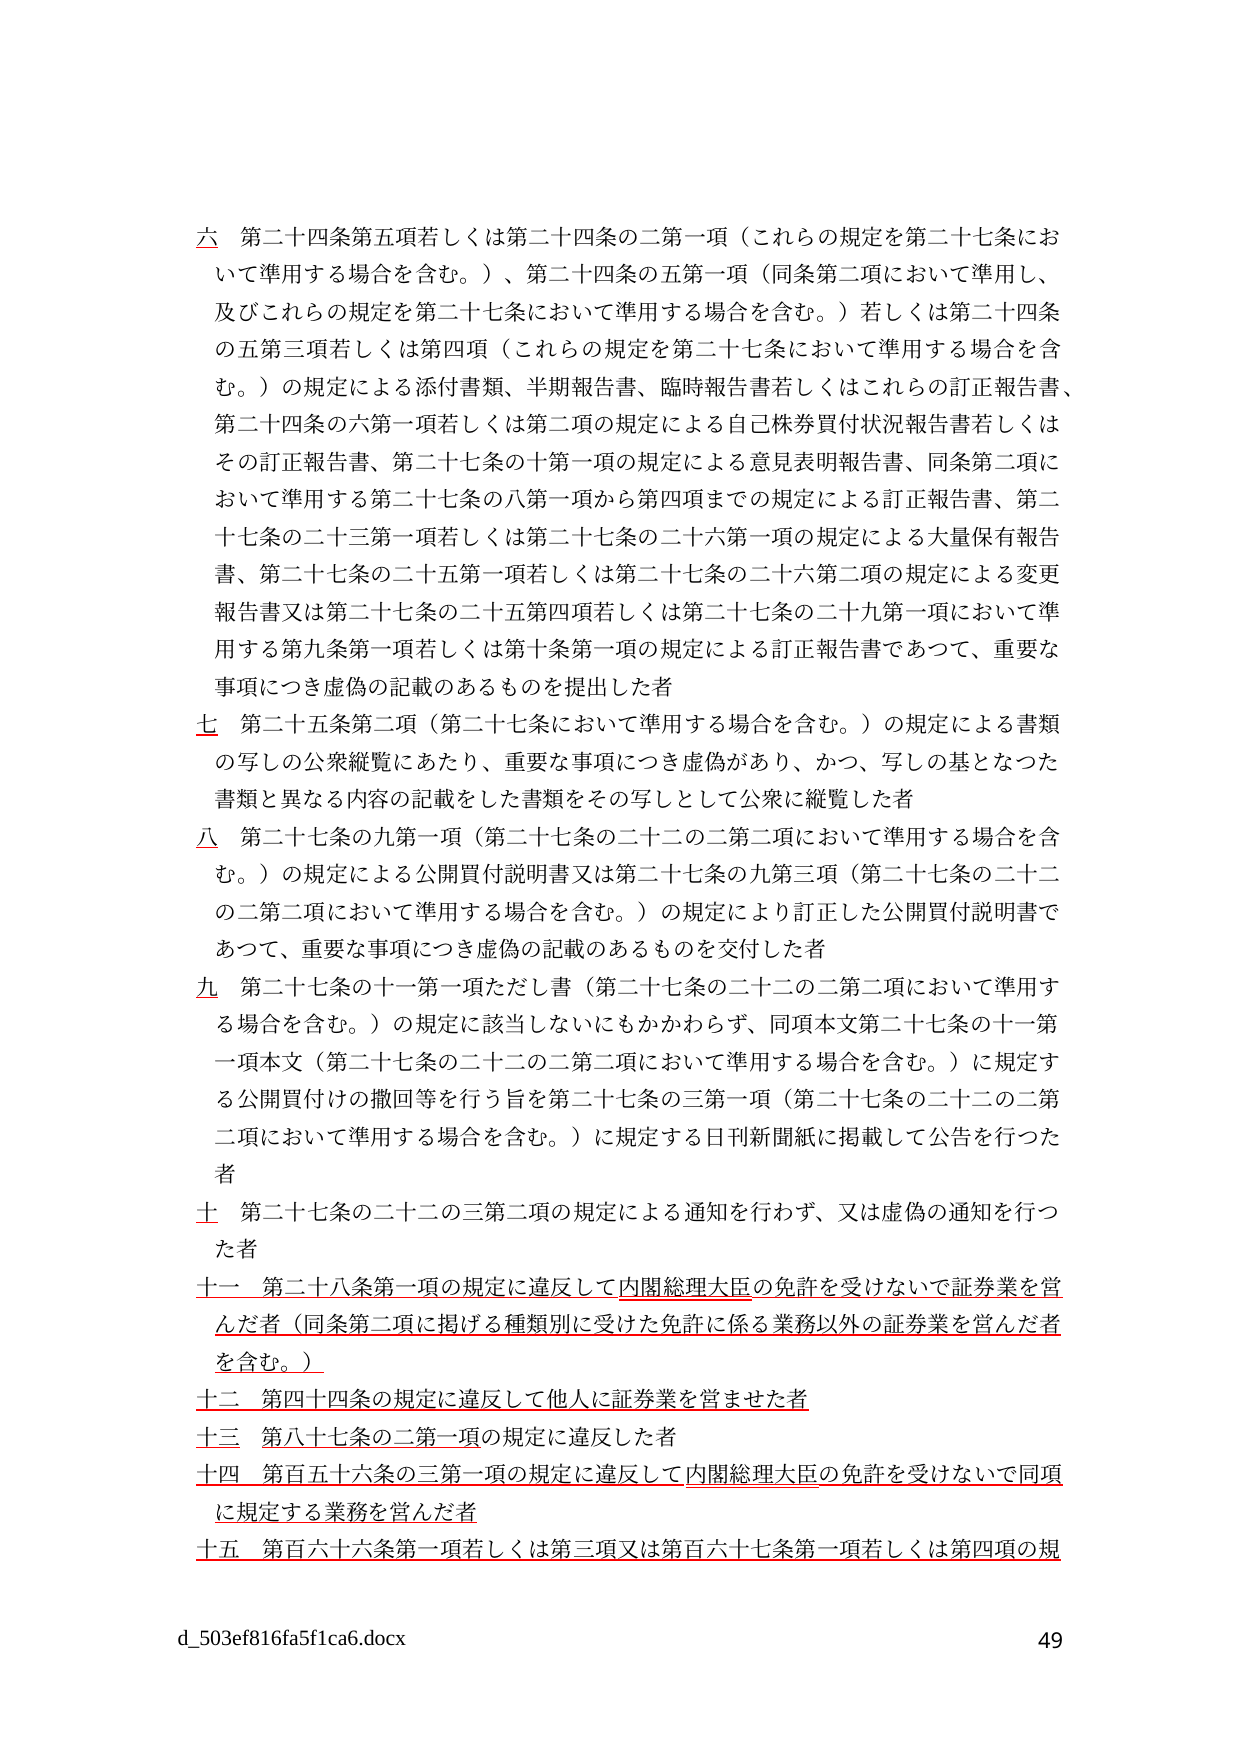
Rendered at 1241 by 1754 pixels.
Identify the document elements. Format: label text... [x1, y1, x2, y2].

text 十三 第八十七条の二第一項の規定に違反した者 [196, 1417, 1063, 1454]
text 七 第二十五条第二項（第二十七条において準用する場合を含む。）の規定による書類の写しの公衆縦覧にあたり、重要な事項につき虚偽があり、かつ、写しの基となつた書類と異なる内容の記載をした書類をその写しとして公衆に縦覧した者 [196, 704, 1063, 817]
text 十一 第二十八条第一項の規定に違反して内閣総理大臣の免許を受けないで証券業を営んだ者（同条第二項に掲げる種類別に受けた免許に係る業務以外の証券業を営んだ者を含む。） [196, 1267, 1063, 1379]
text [196, 1529, 1063, 1567]
text 十二 第四十四条の規定に違反して他人に証券業を営ませた者 [196, 1379, 1063, 1417]
text 十四 第百五十六条の三第一項の規定に違反して内閣総理大臣の免許を受けないで同項に規定する業務を営んだ者 [196, 1454, 1063, 1529]
text 十 第二十七条の二十二の三第二項の規定による通知を行わず、又は虚偽の通知を行つた者 [196, 1192, 1063, 1267]
text 六 第二十四条第五項若しくは第二十四条の二第一項（これらの規定を第二十七条において準用する場合を含む。）、第二十四条の五第一項（同条第二項において準用し、及びこれらの規定を第二十七条において準用する場合を含む。）若しくは第二十四条の五第三項若しくは第四項（これらの規定を第二十七条において準用する場合を含む。）の規定による添付書類、半期報告書、臨時報告書若しくはこれらの訂正報告書、第二十四条の六第一項若しくは第二項の規定による自己株券買付状況報告書若しくはその訂正報告書、第二十七条の十第一項の規定による意見表明報告書、同条第二項において準用する第二十七条の八第一項から第四項までの規定による訂正報告書、第二十七条の二十三第一項若しくは第二十七条の二十六第一項の規定による大量保有報告書、第二十七条の二十五第一項若しくは第二十七条の二十六第二項の規定による変更報告書又は第二十七条の二十五第四項若しくは第二十七条の二十九第一項において準用する第九条第一項若しくは第十条第一項の規定による訂正報告書であつて、重要な事項につき虚偽の記載のあるものを提出した者 [196, 217, 1063, 704]
text 八 第二十七条の九第一項（第二十七条の二十二の二第二項において準用する場合を含む。）の規定による公開買付説明書又は第二十七条の九第三項（第二十七条の二十二の二第二項において準用する場合を含む。）の規定により訂正した公開買付説明書であつて、重要な事項につき虚偽の記載のあるものを交付した者 [196, 817, 1063, 967]
text 九 第二十七条の十一第一項ただし書（第二十七条の二十二の二第二項において準用する場合を含む。）の規定に該当しないにもかかわらず、同項本文第二十七条の十一第一項本文（第二十七条の二十二の二第二項において準用する場合を含む。）に規定する公開買付けの撒回等を行う旨を第二十七条の三第一項（第二十七条の二十二の二第二項において準用する場合を含む。）に規定する日刊新聞紙に掲載して公告を行つた者 [196, 967, 1063, 1192]
